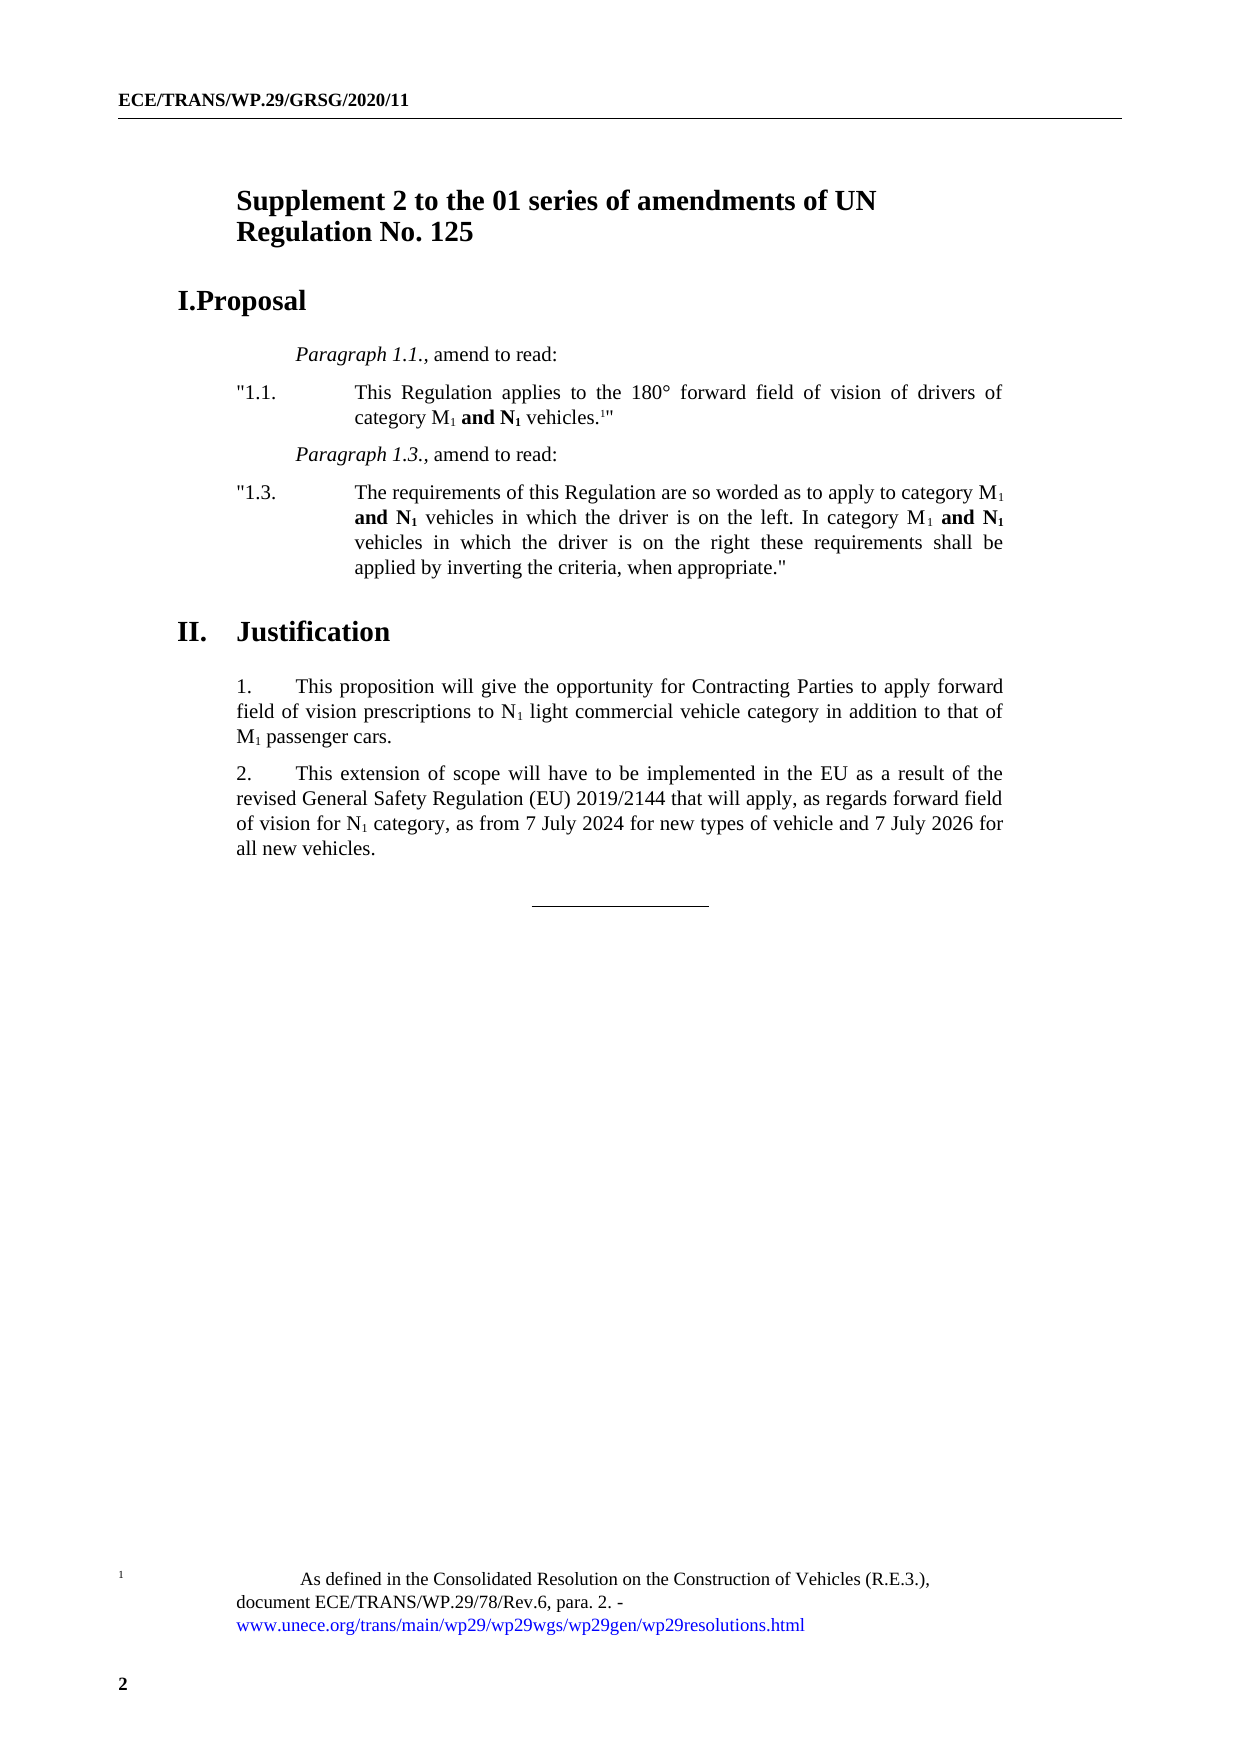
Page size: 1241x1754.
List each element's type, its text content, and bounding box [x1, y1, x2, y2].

text "1.1. This Regulation applies to the 180° forward field of vision of drivers of category M1 and N1 vehicles." [236, 379, 1004, 429]
text 1. This proposition will give the opportunity for Contracting Parties to apply forward field of vision prescriptions to N1 light commercial vehicle category in addition to that of M1 passenger cars. [236, 673, 1004, 748]
text Supplement 2 to the 01 series of amendments of UN Regulation No. 125 [236, 185, 1004, 248]
text 2. This extension of scope will have to be implemented in the EU as a result of the revised General Safety Regulation (EU) 2019/2144 that will apply, as regards forward field of vision for N1 category, as from 7 July 2024 for new types of vehicle and 7 July 2026 for all new vehicles. [236, 760, 1004, 860]
text Paragraph 1.1., amend to read: [236, 341, 1004, 366]
text Paragraph 1.3., amend to read: [236, 441, 1004, 466]
list Proposal [177, 285, 1004, 316]
text "1.3. The requirements of this Regulation are so worded as to apply to category M1 and N1 vehicles in which the driver is on the left. In category M1 and N1 vehicles in which the driver is on the right these requirements shall be applied by inverting the criteria, when appropriate." [236, 479, 1004, 579]
text II. Justification [118, 616, 1004, 648]
